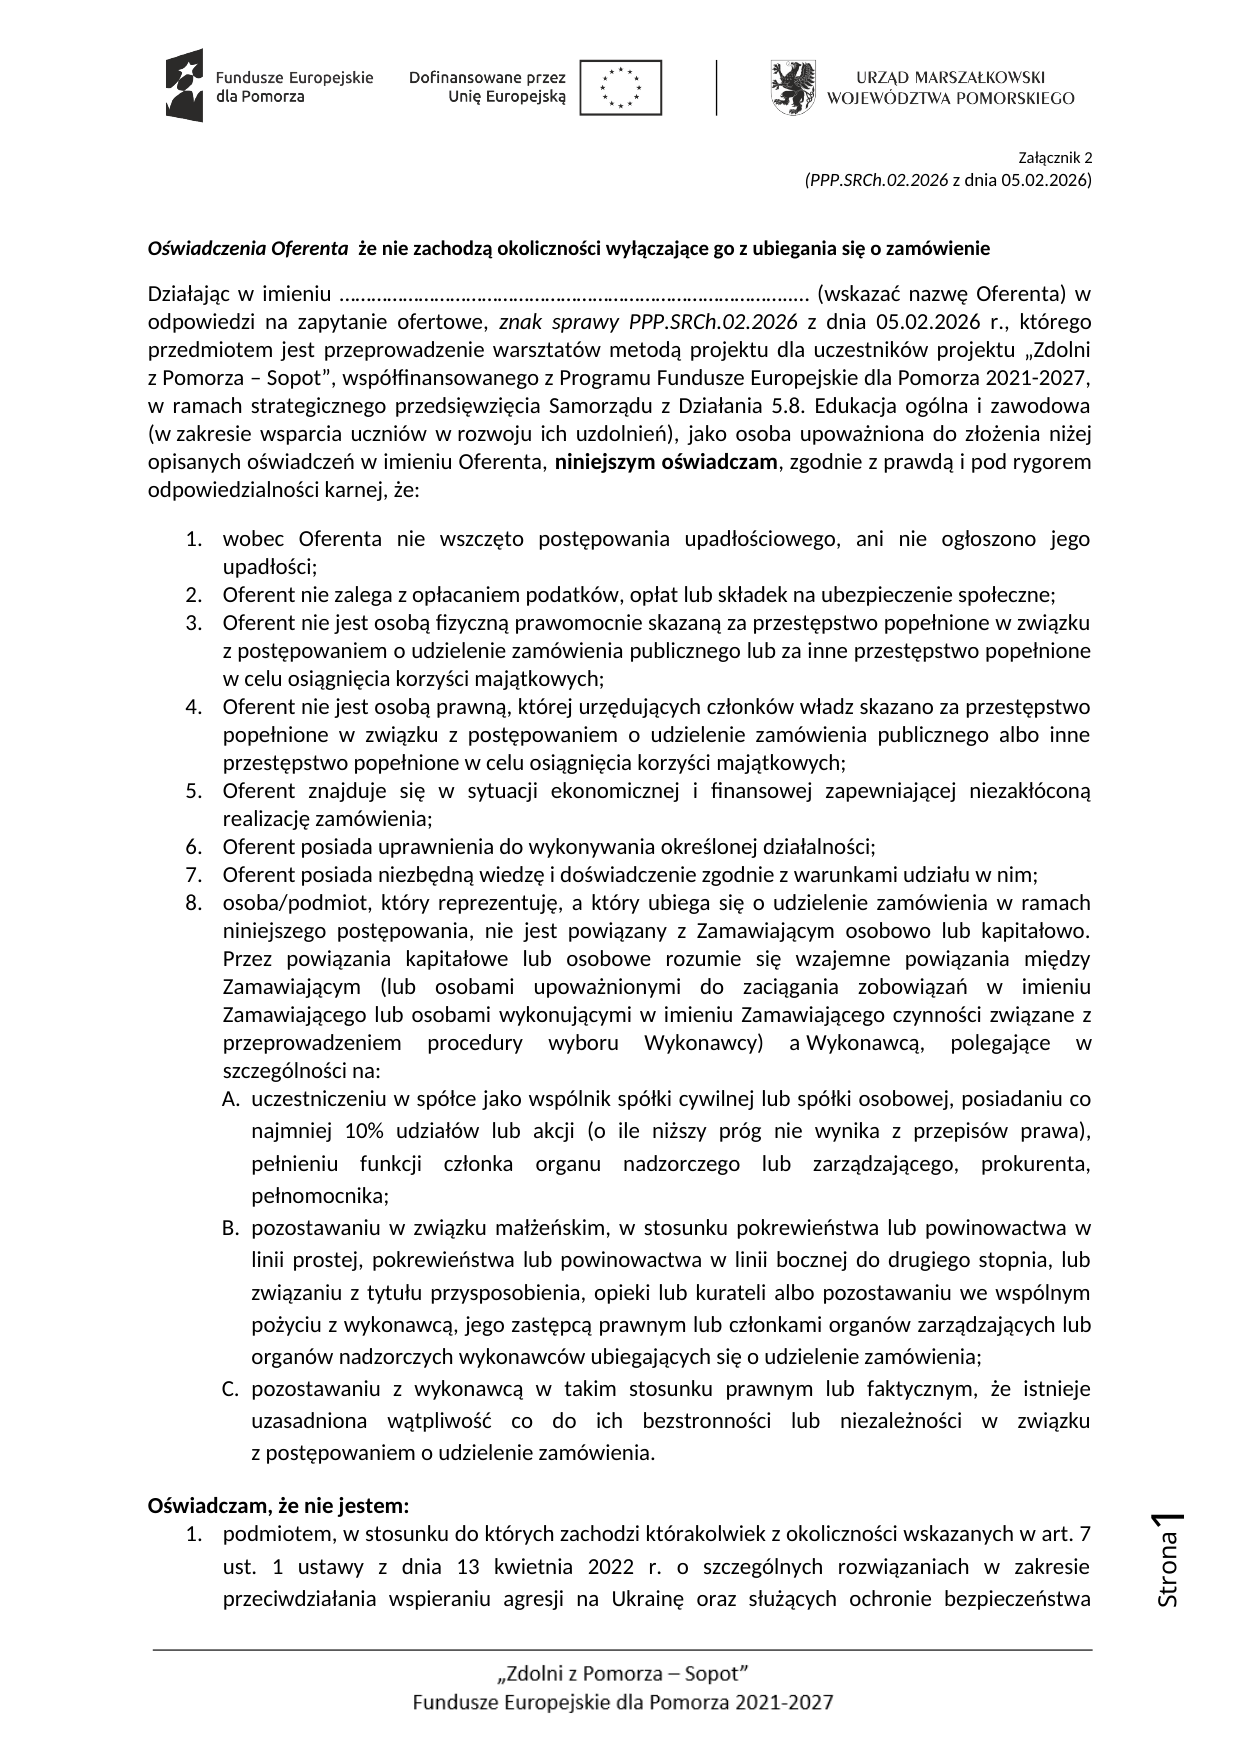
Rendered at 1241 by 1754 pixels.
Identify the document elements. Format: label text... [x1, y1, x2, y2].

text Oświadczam, że nie jestem: [148, 1492, 1092, 1519]
list Oferent znajduje się w sytuacji ekonomicznej i finansowej zapewniającej niezakłóconą realizację zamówienia; [185, 776, 1092, 832]
list pozostawaniu w związku małżeńskim, w stosunku pokrewieństwa lub powinowactwa w linii prostej, pokrewieństwa lub powinowactwa w linii bocznej do drugiego stopnia, lub związaniu z tytułu przysposobienia, opieki lub kurateli albo pozostawaniu we wspólnym pożyciu z wykonawcą, jego zastępcą prawnym lub członkami organów zarządzających lub organów nadzorczych wykonawców ubiegających się o udzielenie zamówienia; [222, 1213, 1092, 1370]
text Działając w imieniu …………………………………………………………………………..… (wskazać nazwę Oferenta) w odpowiedzi na zapytanie ofertowe, znak sprawy PPP.SRCh.02.2026 z dnia 05.02.2026 r., którego przedmiotem jest przeprowadzenie warsztatów metodą projektu dla uczestników projektu „Zdolni z Pomorza – Sopot”, współfinansowanego z Programu Fundusze Europejskie dla Pomorza 2021-2027, w ramach strategicznego przedsięwzięcia Samorządu z Działania 5.8. Edukacja ogólna i zawodowa (w zakresie wsparcia uczniów w rozwoju ich uzdolnień), jako osoba upoważniona do złożenia niżej opisanych oświadczeń w imieniu Oferenta, niniejszym oświadczam, zgodnie z prawdą i pod rygorem odpowiedzialności karnej, że: [148, 279, 1092, 503]
picture [147, 1640, 1093, 1725]
list Oferent posiada niezbędną wiedzę i doświadczenie zgodnie z warunkami udziału w nim; [185, 860, 1092, 888]
list Oferent posiada uprawnienia do wykonywania określonej działalności; [185, 832, 1092, 860]
list Oferent nie jest osobą fizyczną prawomocnie skazaną za przestępstwo popełnione w związku z postępowaniem o udzielenie zamówienia publicznego lub za inne przestępstwo popełnione w celu osiągnięcia korzyści majątkowych; [185, 608, 1092, 692]
list wobec Oferenta nie wszczęto postępowania upadłościowego, ani nie ogłoszono jego upadłości; [185, 524, 1092, 580]
text (PPP.SRCh.02.2026 z dnia 05.02.2026) [148, 168, 1092, 191]
list pozostawaniu z wykonawcą w takim stosunku prawnym lub faktycznym, że istnieje uzasadniona wątpliwość co do ich bezstronności lub niezależności w związku z postępowaniem o udzielenie zamówienia. [222, 1374, 1092, 1467]
text Załącznik 2 [148, 148, 1092, 168]
list uczestniczeniu w spółce jako wspólnik spółki cywilnej lub spółki osobowej, posiadaniu co najmniej 10% udziałów lub akcji (o ile niższy próg nie wynika z przepisów prawa), pełnieniu funkcji członka organu nadzorczego lub zarządzającego, prokurenta, pełnomocnika; [222, 1084, 1092, 1209]
list osoba/podmiot, który reprezentuję, a który ubiega się o udzielenie zamówienia w ramach niniejszego postępowania, nie jest powiązany z Zamawiającym osobowo lub kapitałowo. Przez powiązania kapitałowe lub osobowe rozumie się wzajemne powiązania między Zamawiającym (lub osobami upoważnionymi do zaciągania zobowiązań w imieniu Zamawiającego lub osobami wykonującymi w imieniu Zamawiającego czynności związane z przeprowadzeniem procedury wyboru Wykonawcy) a Wykonawcą, polegające w szczególności na: [185, 888, 1092, 1084]
list Oferent nie jest osobą prawną, której urzędujących członków władz skazano za przestępstwo popełnione w związku z postępowaniem o udzielenie zamówienia publicznego albo inne przestępstwo popełnione w celu osiągnięcia korzyści majątkowych; [185, 692, 1092, 776]
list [185, 1519, 1092, 1612]
picture [147, 29, 1093, 140]
list Oferent nie zalega z opłacaniem podatków, opłat lub składek na ubezpieczenie społeczne; [185, 580, 1092, 608]
text Oświadczenia Oferenta że nie zachodzą okoliczności wyłączające go z ubiegania się o zamówienie [148, 235, 1092, 260]
